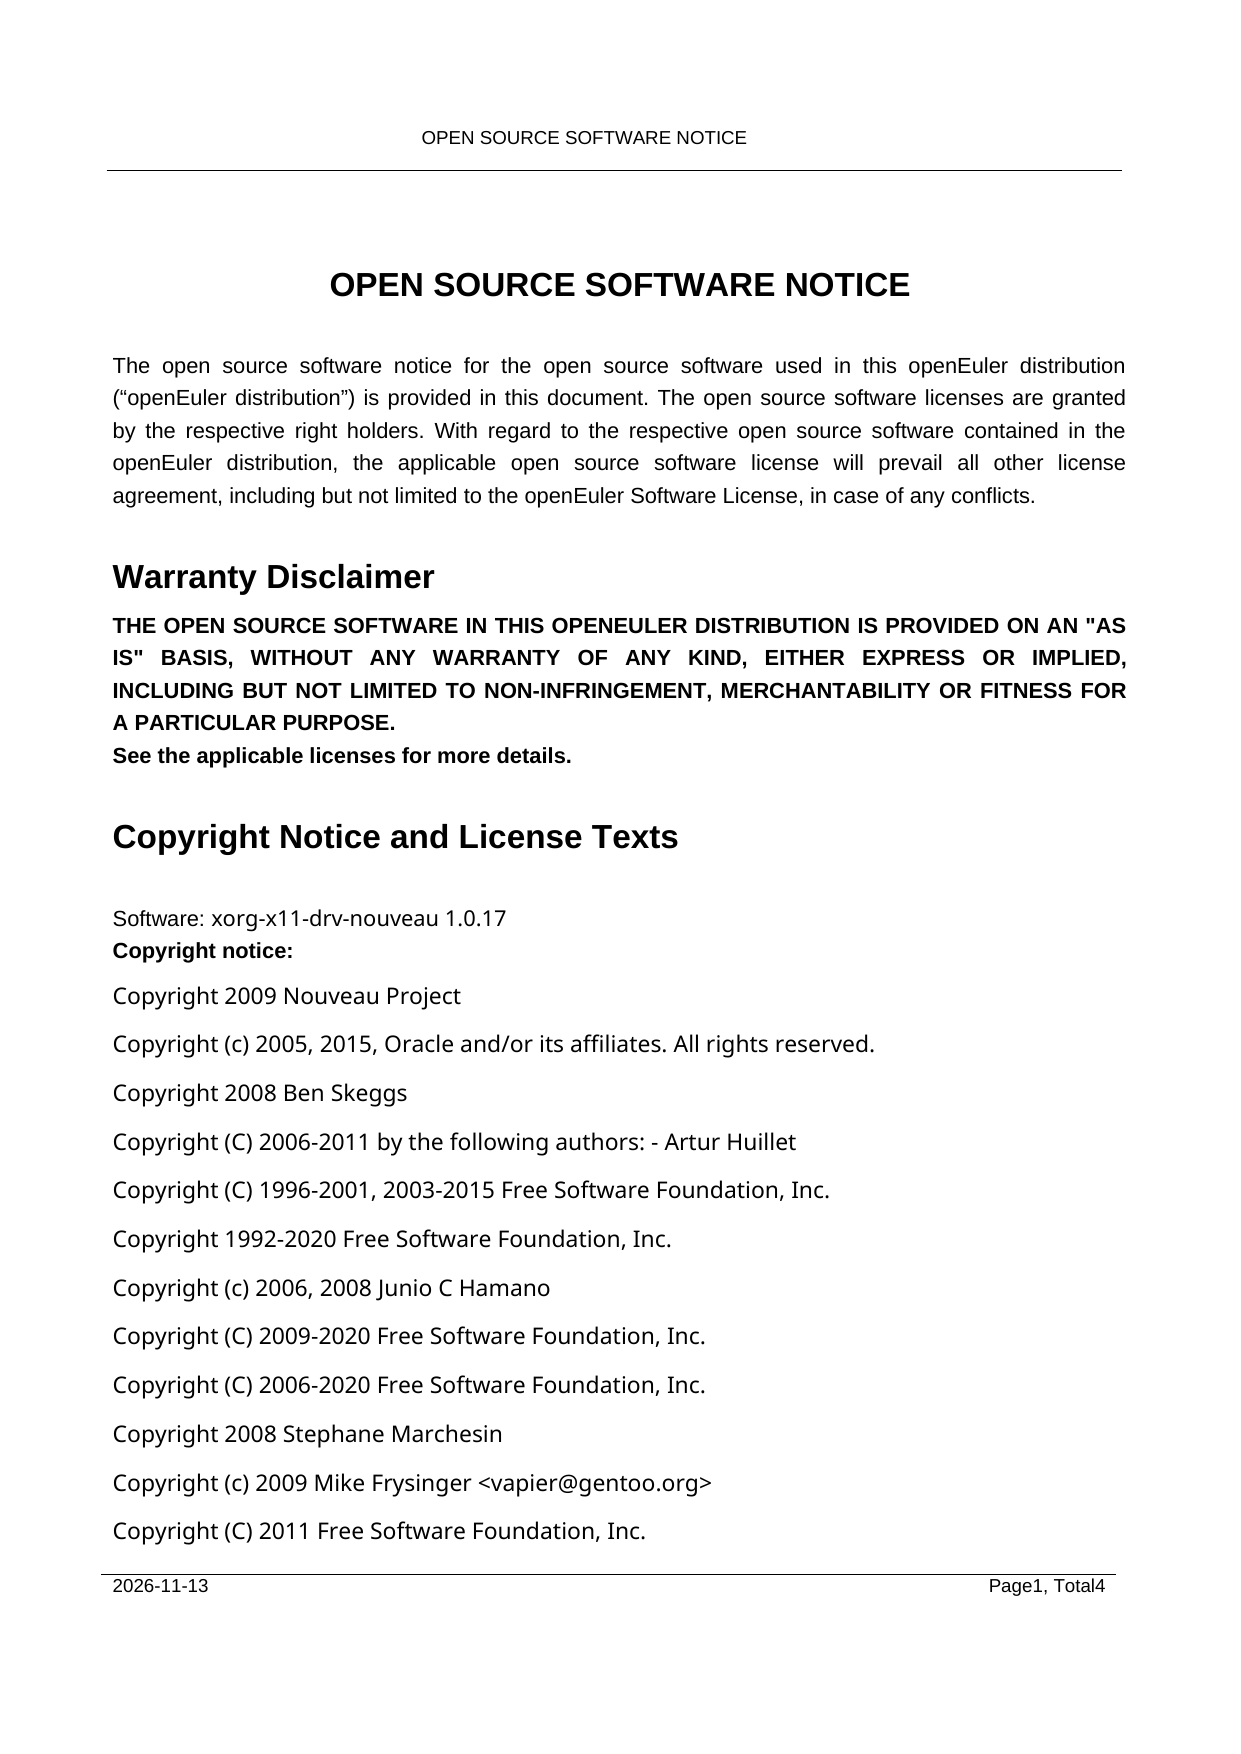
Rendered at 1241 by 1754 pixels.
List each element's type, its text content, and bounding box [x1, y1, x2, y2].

text Copyright Notice and License Texts [112, 804, 1128, 869]
text The open source software notice for the open source software used in this openEuler distribution (“openEuler distribution”) is provided in this document. The open source software licenses are granted by the respective right holders. With regard to the respective open source software contained in the openEuler distribution, the applicable open source software license will prevail all other license agreement, including but not limited to the openEuler Software License, in case of any conflicts. [112, 349, 1128, 511]
text Copyright 2009 Nouveau Project Copyright (c) 2005, 2015, Oracle and/or its affiliates. All rights reserved. Copyright 2008 Ben Skeggs Copyright (C) 2006-2011 by the following authors: - Artur Huillet [112, 979, 1128, 1158]
text OPEN SOURCE SOFTWARE NOTICE [112, 251, 1128, 316]
text THE OPEN SOURCE SOFTWARE IN THIS OPENEULER DISTRIBUTION IS PROVIDED ON AN "AS IS" BASIS, WITHOUT ANY WARRANTY OF ANY KIND, EITHER EXPRESS OR IMPLIED, INCLUDING BUT NOT LIMITED TO NON-INFRINGEMENT, MERCHANTABILITY OR FITNESS FOR A PARTICULAR PURPOSE. See the applicable licenses for more details. [112, 609, 1128, 771]
text Software: xorg-x11-drv-nouveau 1.0.17 [112, 901, 1128, 934]
text Warranty Disclaimer [112, 544, 1128, 609]
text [112, 1173, 1128, 1547]
text Copyright notice: [112, 934, 1128, 966]
